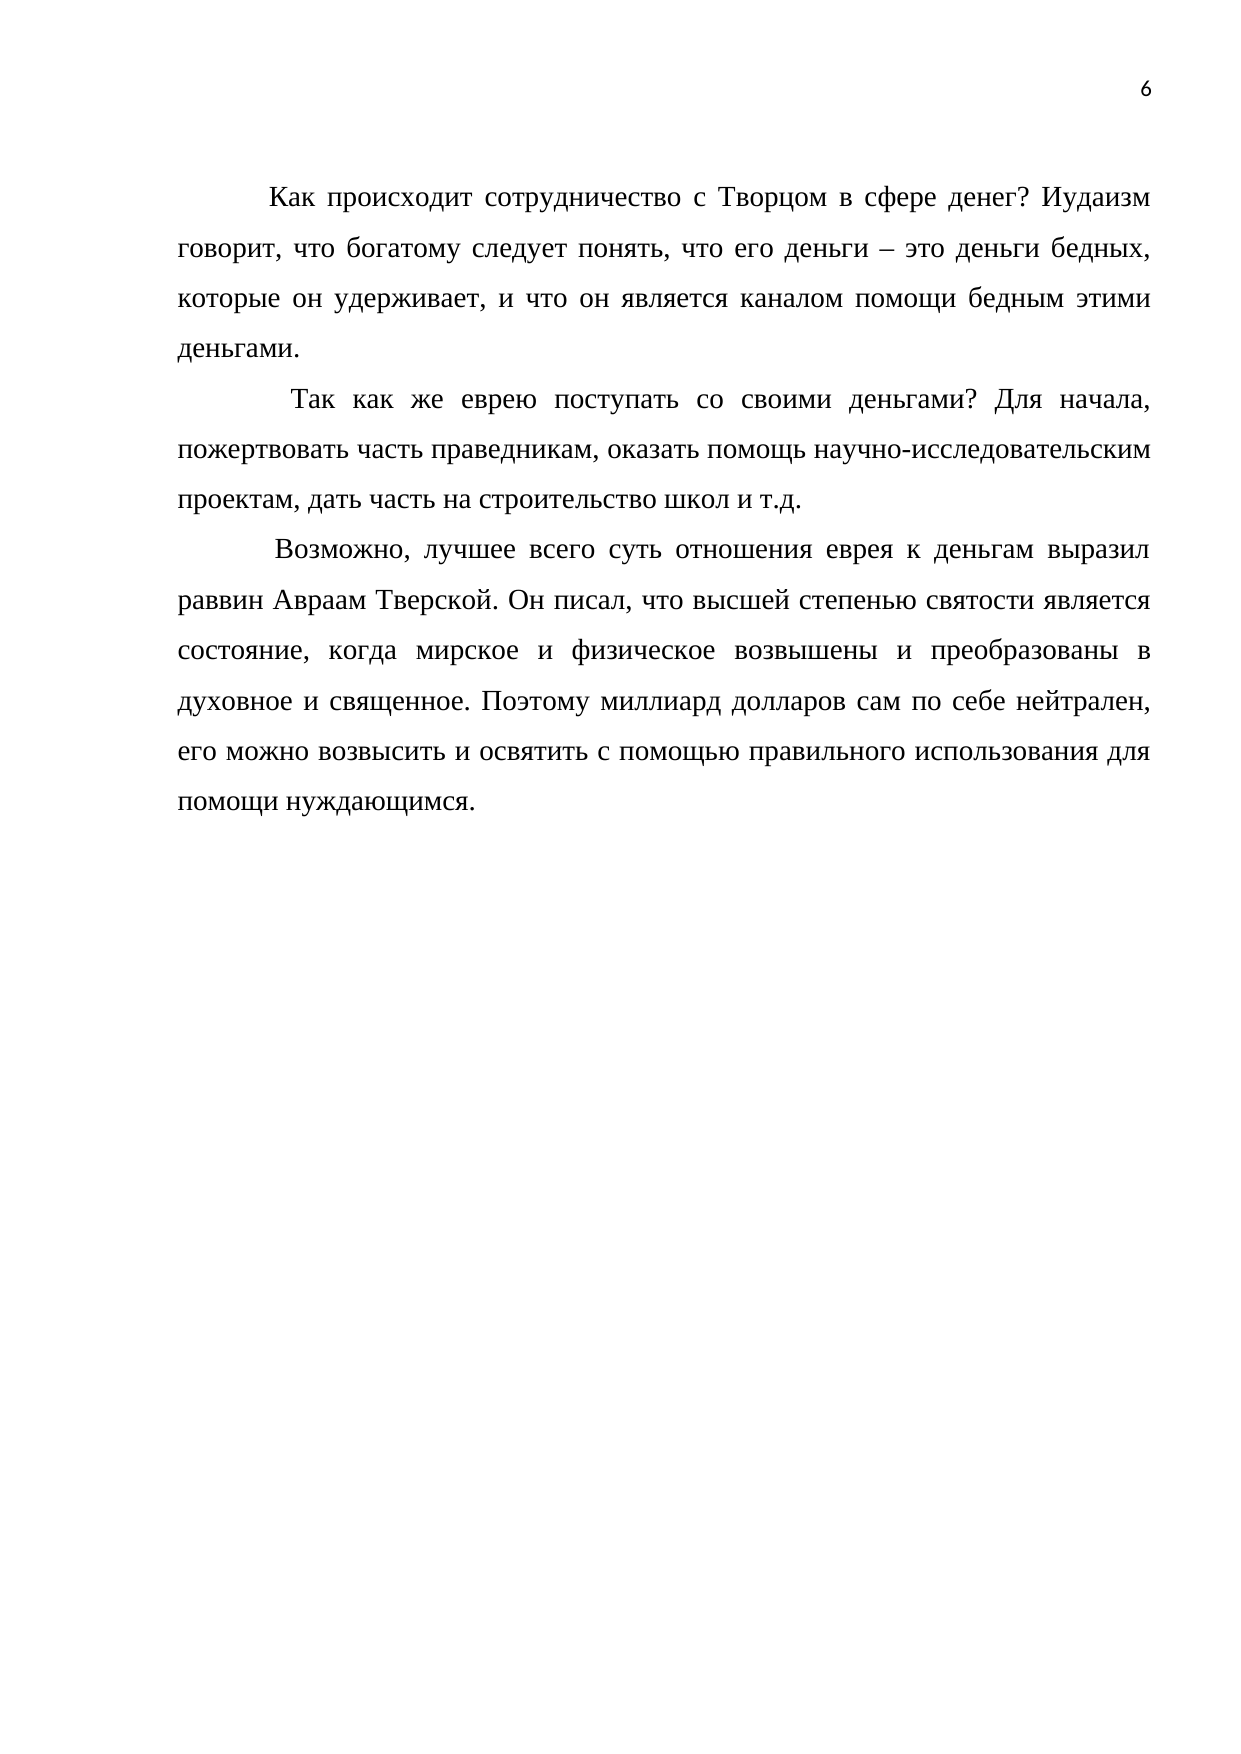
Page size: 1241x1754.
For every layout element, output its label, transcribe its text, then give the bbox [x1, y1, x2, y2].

text Возможно, лучшее всего суть отношения еврея к деньгам выразил раввин Авраам Тверской. Он писал, что высшей степенью святости является состояние, когда мирское и физическое возвышены и преобразованы в духовное и священное. Поэтому миллиард долларов сам по себе нейтрален, его можно возвысить и освятить с помощью правильного использования для помощи нуждающимся. [177, 532, 1152, 817]
text Как происходит сотрудничество с Творцом в сфере денег? Иудаизм говорит, что богатому следует понять, что его деньги – это деньги бедных, которые он удерживает, и что он является каналом помощи бедным этими деньгами. [177, 179, 1152, 364]
text Так как же еврею поступать со своими деньгами? Для начала, пожертвовать часть праведникам, оказать помощь научно-исследовательским проектам, дать часть на строительство школ и т.д. [177, 381, 1152, 515]
